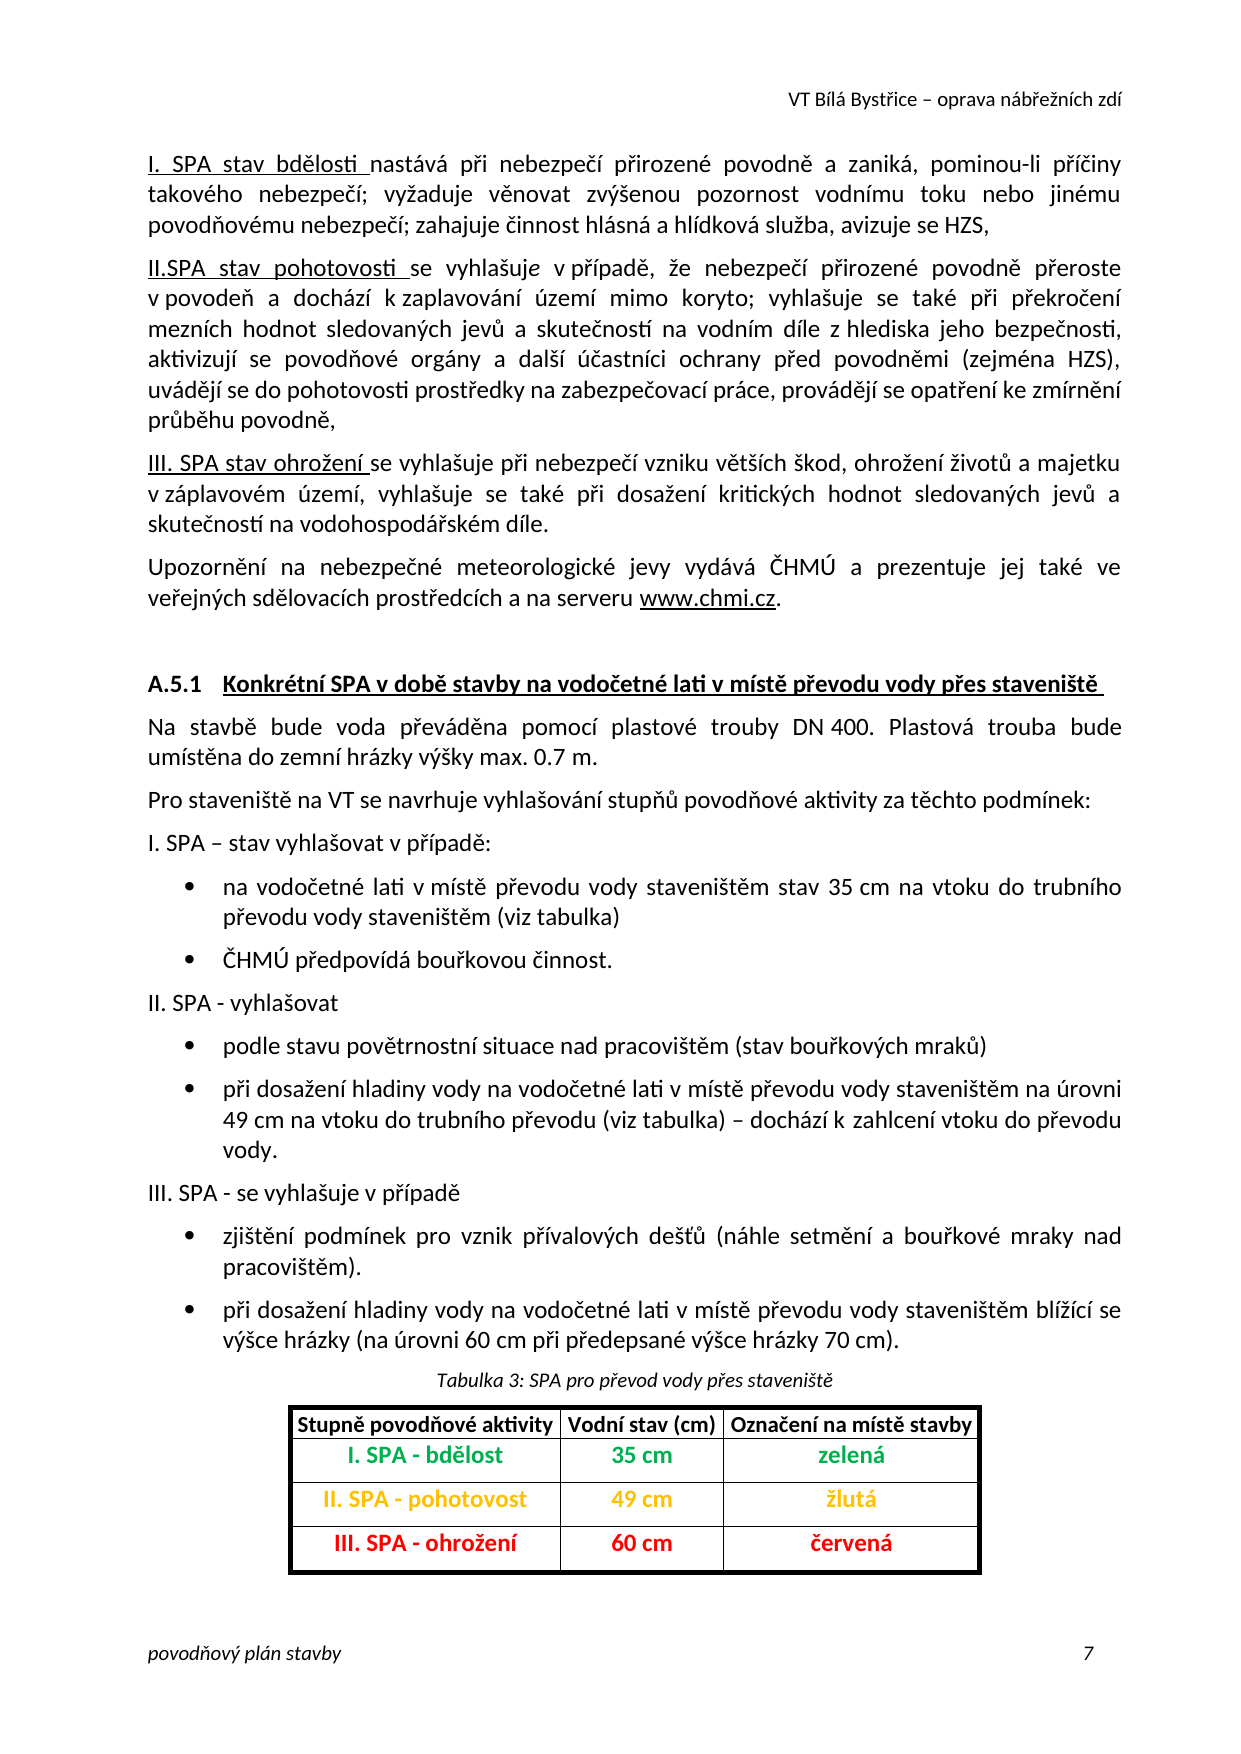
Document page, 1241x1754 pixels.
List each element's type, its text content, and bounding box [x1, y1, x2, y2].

list při dosažení hladiny vody na vodočetné lati v místě převodu vody staveništěm na úrovni 49 cm na vtoku do trubního převodu (viz tabulka) – dochází k zahlcení vtoku do převodu vody. [185, 1073, 1122, 1165]
table_cell 49 cm [561, 1483, 723, 1526]
list zjištění podmínek pro vznik přívalových dešťů (náhle setmění a bouřkové mraky nad pracovištěm). [185, 1220, 1122, 1281]
list na vodočetné lati v místě převodu vody staveništěm stav 35 cm na vtoku do trubního převodu vody staveništěm (viz tabulka) [185, 871, 1122, 932]
table_cell žlutá [724, 1483, 977, 1526]
table_cell II. SPA - pohotovost [293, 1483, 560, 1526]
text Upozornění na nebezpečné meteorologické jevy vydává ČHMÚ a prezentuje jej také ve veřejných sdělovacích prostředcích a na serveru www.chmi.cz. [148, 551, 1122, 612]
text II.SPA stav pohotovosti se vyhlašuje v případě, že nebezpečí přirozené povodně přeroste v povodeň a dochází k zaplavování území mimo koryto; vyhlašuje se také při překročení mezních hodnot sledovaných jevů a skutečností na vodním díle z hlediska jeho bezpečnosti, aktivizují se povodňové orgány a další účastníci ochrany před povodněmi (zejména HZS), uvádějí se do pohotovosti prostředky na zabezpečovací práce, provádějí se opatření ke zmírnění průběhu povodně, [148, 252, 1122, 435]
text III. SPA stav ohrožení se vyhlašuje při nebezpečí vzniku větších škod, ohrožení životů a majetku v záplavovém území, vyhlašuje se také při dosažení kritických hodnot sledovaných jevů a skutečností na vodohospodářském díle. [148, 447, 1122, 539]
text I. SPA stav bdělosti nastává při nebezpečí přirozené povodně a zaniká, pominou-li příčiny takového nebezpečí; vyžaduje věnovat zvýšenou pozornost vodnímu toku nebo jinému povodňovému nebezpečí; zahajuje činnost hlásná a hlídková služba, avizuje se HZS, [148, 148, 1122, 239]
text Pro staveniště na VT se navrhuje vyhlašování stupňů povodňové aktivity za těchto podmínek: [148, 784, 1122, 815]
table_cell 35 cm [561, 1439, 723, 1482]
table_cell červená [724, 1527, 977, 1570]
table_cell I. SPA - bdělost [293, 1439, 560, 1482]
text Tabulka 3: SPA pro převod vody přes staveniště [148, 1367, 1122, 1393]
text II. SPA - vyhlašovat [148, 987, 1122, 1018]
table_header Vodní stav (cm) [561, 1410, 723, 1438]
list ČHMÚ předpovídá bouřkovou činnost. [185, 944, 1122, 975]
list při dosažení hladiny vody na vodočetné lati v místě převodu vody staveništěm blížící se výšce hrázky (na úrovni 60 cm při předepsané výšce hrázky 70 cm). [185, 1294, 1122, 1355]
subtitle Konkrétní SPA v době stavby na vodočetné lati v místě převodu vody přes staveniště [148, 668, 1122, 698]
table_cell zelená [724, 1439, 977, 1482]
table_header Stupně povodňové aktivity [293, 1410, 560, 1438]
text Na stavbě bude voda převáděna pomocí plastové trouby DN 400. Plastová trouba bude umístěna do zemní hrázky výšky max. 0.7 m. [148, 711, 1122, 772]
table_cell III. SPA - ohrožení [293, 1527, 560, 1570]
list podle stavu povětrnostní situace nad pracovištěm (stav bouřkových mraků) [185, 1030, 1122, 1061]
table_cell 60 cm [561, 1527, 723, 1570]
text I. SPA – stav vyhlašovat v případě: [148, 828, 1122, 858]
table_header Označení na místě stavby [724, 1410, 977, 1438]
text III. SPA - se vyhlašuje v případě [148, 1177, 1122, 1208]
